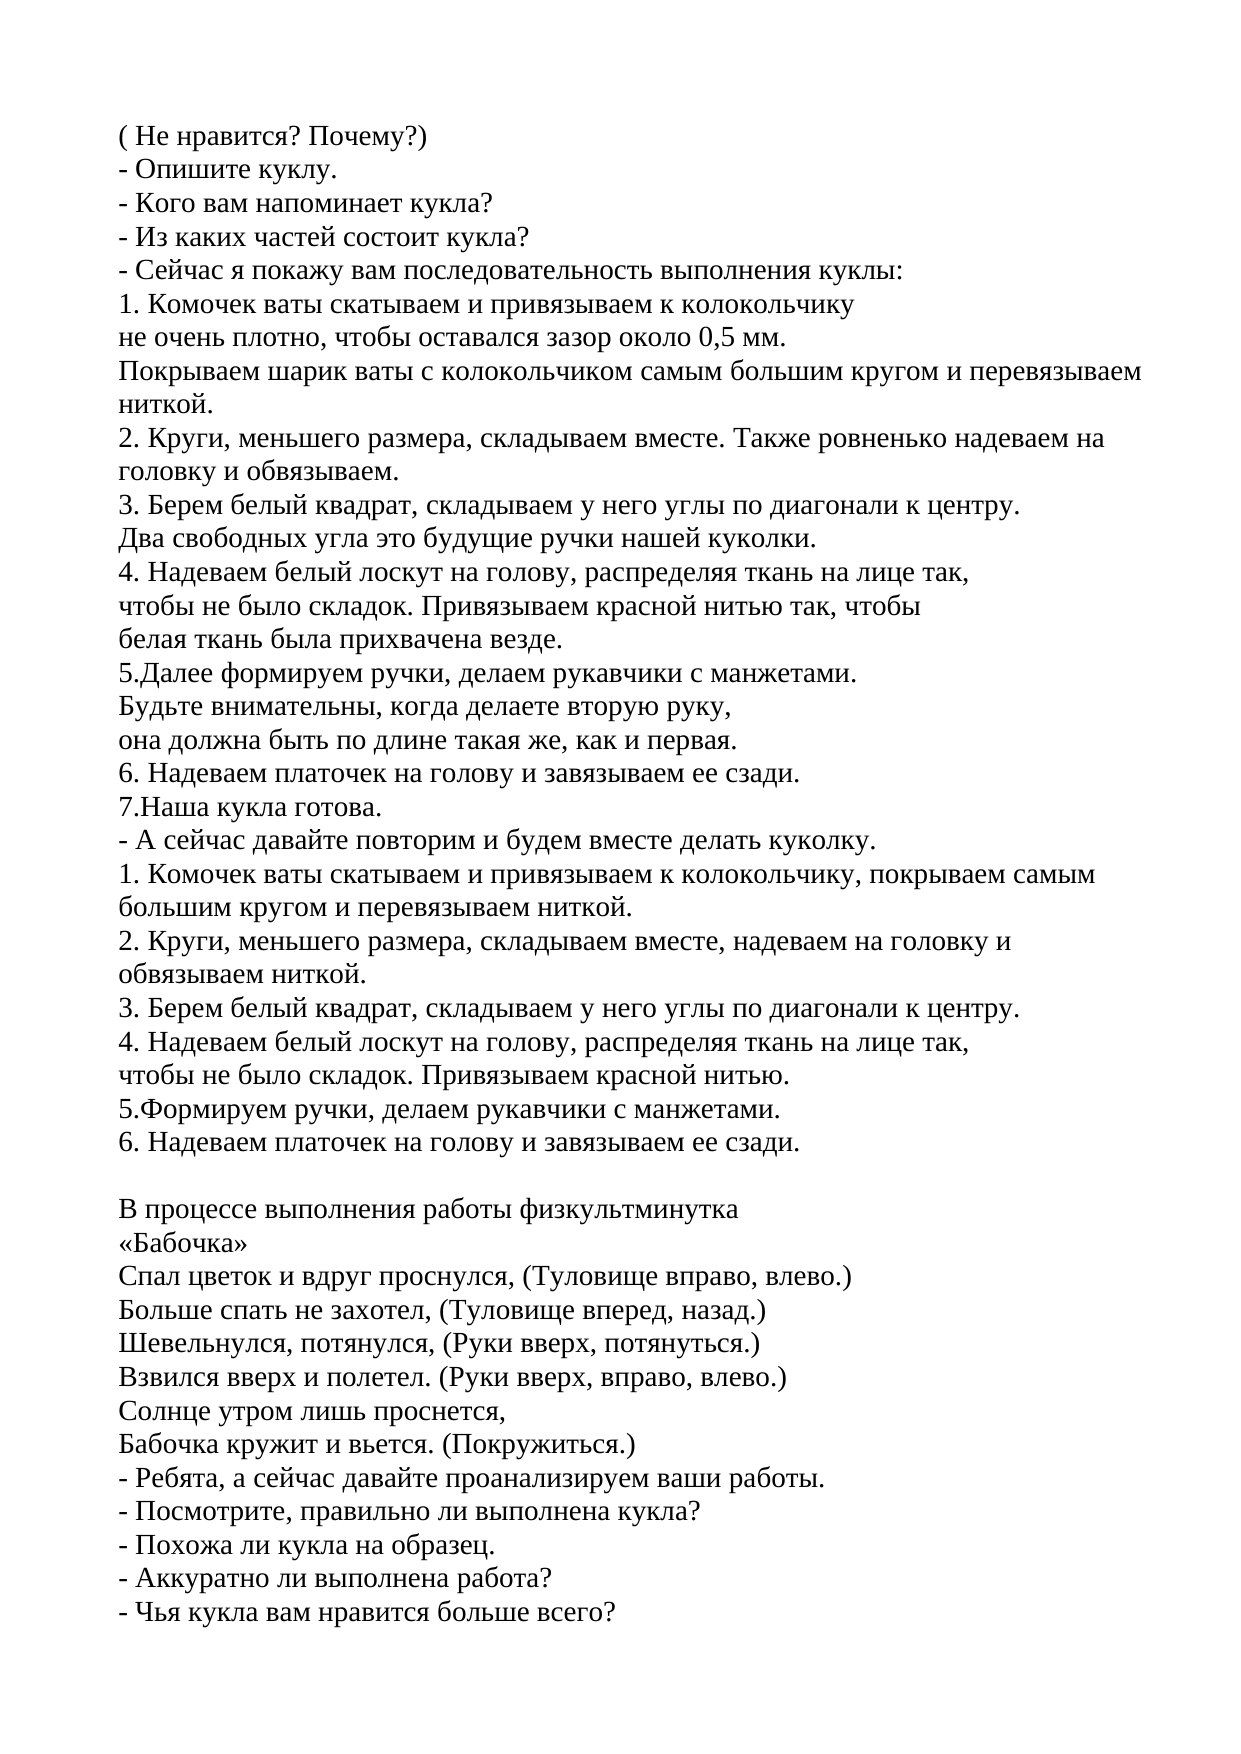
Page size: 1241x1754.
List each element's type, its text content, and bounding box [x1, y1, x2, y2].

text 2. Круги, меньшего размера, складываем вместе. Также ровненько надеваем на головку и обвязываем. [118, 420, 1152, 487]
text чтобы не было складок. Привязываем красной нитью так, чтобы [118, 588, 1152, 621]
text она должна быть по длине такая же, как и первая. [118, 722, 1152, 755]
text - А сейчас давайте повторим и будем вместе делать куколку. [118, 822, 1152, 856]
text Солнце утром лишь проснется, [118, 1393, 1152, 1426]
text 5.Формируем ручки, делаем рукавчики с манжетами. [118, 1091, 1152, 1124]
text 6. Надеваем платочек на голову и завязываем ее сзади. [118, 755, 1152, 789]
text Бабочка кружит и вьется. (Покружиться.) [118, 1426, 1152, 1460]
text 6. Надеваем платочек на голову и завязываем ее сзади. [118, 1124, 1152, 1158]
text - Чья кукла вам нравится больше всего? [118, 1594, 1152, 1627]
text «Бабочка» [118, 1225, 1152, 1258]
text В процессе выполнения работы физкультминутка [118, 1191, 1152, 1225]
text белая ткань была прихвачена везде. [118, 621, 1152, 655]
text 2. Круги, меньшего размера, складываем вместе, надеваем на головку и обвязываем ниткой. [118, 923, 1152, 990]
text Больше спать не захотел, (Туловище вперед, назад.) [118, 1292, 1152, 1326]
text 4. Надеваем белый лоскут на голову, распределяя ткань на лице так, [118, 554, 1152, 588]
text Взвился вверх и полетел. (Руки вверх, вправо, влево.) [118, 1359, 1152, 1393]
text Спал цветок и вдруг проснулся, (Туловище вправо, влево.) [118, 1258, 1152, 1292]
text - Аккуратно ли выполнена работа? [118, 1560, 1152, 1594]
text чтобы не было складок. Привязываем красной нитью. [118, 1057, 1152, 1091]
text 4. Надеваем белый лоскут на голову, распределяя ткань на лице так, [118, 1024, 1152, 1057]
text - Опишите куклу. [118, 152, 1152, 185]
text Будьте внимательны, когда делаете вторую руку, [118, 688, 1152, 722]
text ( Не нравится? Почему?) [118, 118, 1152, 152]
text Шевельнулся, потянулся, (Руки вверх, потянуться.) [118, 1326, 1152, 1359]
text - Из каких частей состоит кукла? [118, 219, 1152, 252]
text - Посмотрите, правильно ли выполнена кукла? [118, 1493, 1152, 1527]
text 7.Наша кукла готова. [118, 789, 1152, 822]
text 3. Берем белый квадрат, складываем у него углы по диагонали к центру. [118, 990, 1152, 1024]
text - Похожа ли кукла на образец. [118, 1527, 1152, 1560]
text 3. Берем белый квадрат, складываем у него углы по диагонали к центру. [118, 487, 1152, 521]
text 5.Далее формируем ручки, делаем рукавчики с манжетами. [118, 655, 1152, 688]
text 1. Комочек ваты скатываем и привязываем к колокольчику не очень плотно, чтобы оставался зазор около 0,5 мм. Покрываем шарик ваты с колокольчиком самым большим кругом и перевязываем ниткой. [118, 286, 1152, 420]
text - Ребята, а сейчас давайте проанализируем ваши работы. [118, 1460, 1152, 1493]
text - Кого вам напоминает кукла? [118, 185, 1152, 219]
text Два свободных угла это будущие ручки нашей куколки. [118, 521, 1152, 554]
text 1. Комочек ваты скатываем и привязываем к колокольчику, покрываем самым большим кругом и перевязываем ниткой. [118, 856, 1152, 923]
text - Сейчас я покажу вам последовательность выполнения куклы: [118, 252, 1152, 286]
